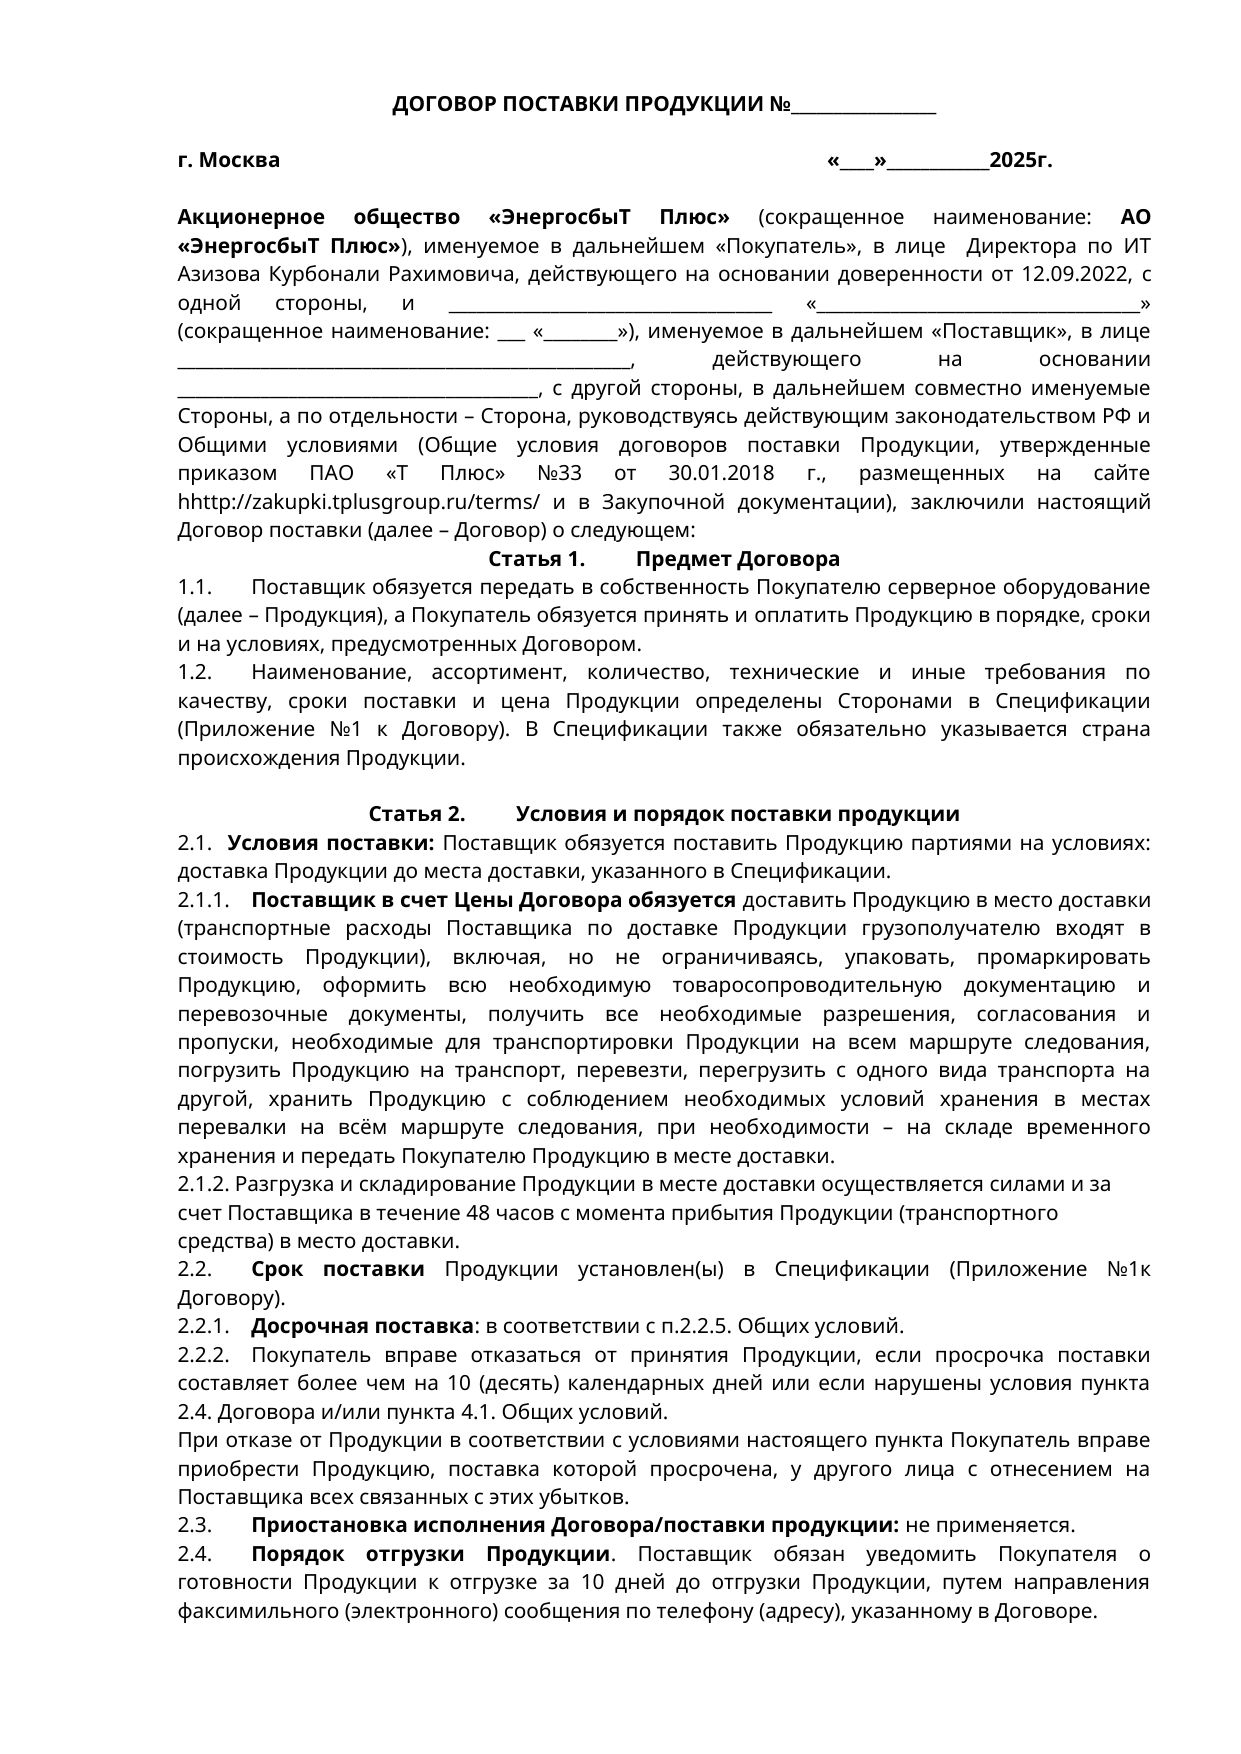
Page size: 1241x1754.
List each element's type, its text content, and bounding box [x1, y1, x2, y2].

list Поставщик в счет Цены Договора обязуется доставить Продукцию в место доставки (транспортные расходы Поставщика по доставке Продукции грузополучателю входят в стоимость Продукции), включая, но не ограничиваясь, упаковать, промаркировать Продукцию, оформить всю необходимую товаросопроводительную документацию и перевозочные документы, получить все необходимые разрешения, согласования и пропуски, необходимые для транспортировки Продукции на всем маршруте следования, погрузить Продукцию на транспорт, перевезти, перегрузить с одного вида транспорта на другой, хранить Продукцию с соблюдением необходимых условий хранения в местах перевалки на всём маршруте следования, при необходимости – на складе временного хранения и передать Покупателю Продукцию в месте доставки. [177, 885, 1152, 1169]
text г. Москва «____»____________2025г. [177, 146, 1152, 174]
list Условия поставки: Поставщик обязуется поставить Продукцию партиями на условиях: доставка Продукции до места доставки, указанного в Спецификации. [177, 828, 1152, 885]
list Предмет Договора [177, 544, 1152, 572]
text Акционерное общество «ЭнергосбыТ Плюс» (сокращенное наименование: АО «ЭнергосбыТ Плюс»), именуемое в дальнейшем «Покупатель», в лице Директора по ИТ Азизова Курбонали Рахимовича, действующего на основании доверенности от 12.09.2022, с одной стороны, и ___________________________________ «___________________________________» (сокращенное наименование: ___ «________»), именуемое в дальнейшем «Поставщик», в лице _________________________________________________, действующего на основании _______________________________________, с другой стороны, в дальнейшем совместно именуемые Стороны, а по отдельности – Сторона, руководствуясь действующим законодательством РФ и Общими условиями (Общие условия договоров поставки Продукции, утвержденные приказом ПАО «Т Плюс» №33 от 30.01.2018 г., размещенных на сайте hhttp://zakupki.tplusgroup.ru/terms/ и в Закупочной документации), заключили настоящий Договор поставки (далее – Договор) о следующем: [177, 202, 1152, 544]
list Покупатель вправе отказаться от принятия Продукции, если просрочка поставки составляет более чем на 10 (десять) календарных дней или если нарушены условия пункта 2.4. Договора и/или пункта 4.1. Общих условий. [177, 1340, 1152, 1425]
list Приостановка исполнения Договора/поставки продукции: не применяется. [177, 1511, 1152, 1539]
list Досрочная поставка: в соответствии с п.2.2.5. Общих условий. [177, 1311, 1152, 1340]
text При отказе от Продукции в соответствии с условиями настоящего пункта Покупатель вправе приобрести Продукцию, поставка которой просрочена, у другого лица с отнесением на Поставщика всех связанных с этих убытков. [177, 1425, 1152, 1511]
list Разгрузка и складирование Продукции в месте доставки осуществляется силами и за счет Поставщика в течение 48 часов с момента прибытия Продукции (транспортного средства) в место доставки. [177, 1169, 1152, 1254]
list Поставщик обязуется передать в собственность Покупателю серверное оборудование (далее – Продукция), а Покупатель обязуется принять и оплатить Продукцию в порядке, сроки и на условиях, предусмотренных Договором. [177, 572, 1152, 657]
list Условия и порядок поставки продукции [177, 799, 1152, 828]
list Наименование, ассортимент, количество, технические и иные требования по качеству, сроки поставки и цена Продукции определены Сторонами в Спецификации (Приложение №1 к Договору). В Спецификации также обязательно указывается страна происхождения Продукции. [177, 657, 1152, 771]
list Порядок отгрузки Продукции. Поставщик обязан уведомить Покупателя о готовности Продукции к отгрузке за 10 дней до отгрузки Продукции, путем направления факсимильного (электронного) сообщения по телефону (адресу), указанному в Договоре. [177, 1539, 1152, 1624]
text ДОГОВОР ПОСТАВКИ ПРОДУКЦИИ №_________________ [177, 89, 1152, 117]
list Срок поставки Продукции установлен(ы) в Спецификации (Приложение №1к Договору). [177, 1254, 1152, 1311]
